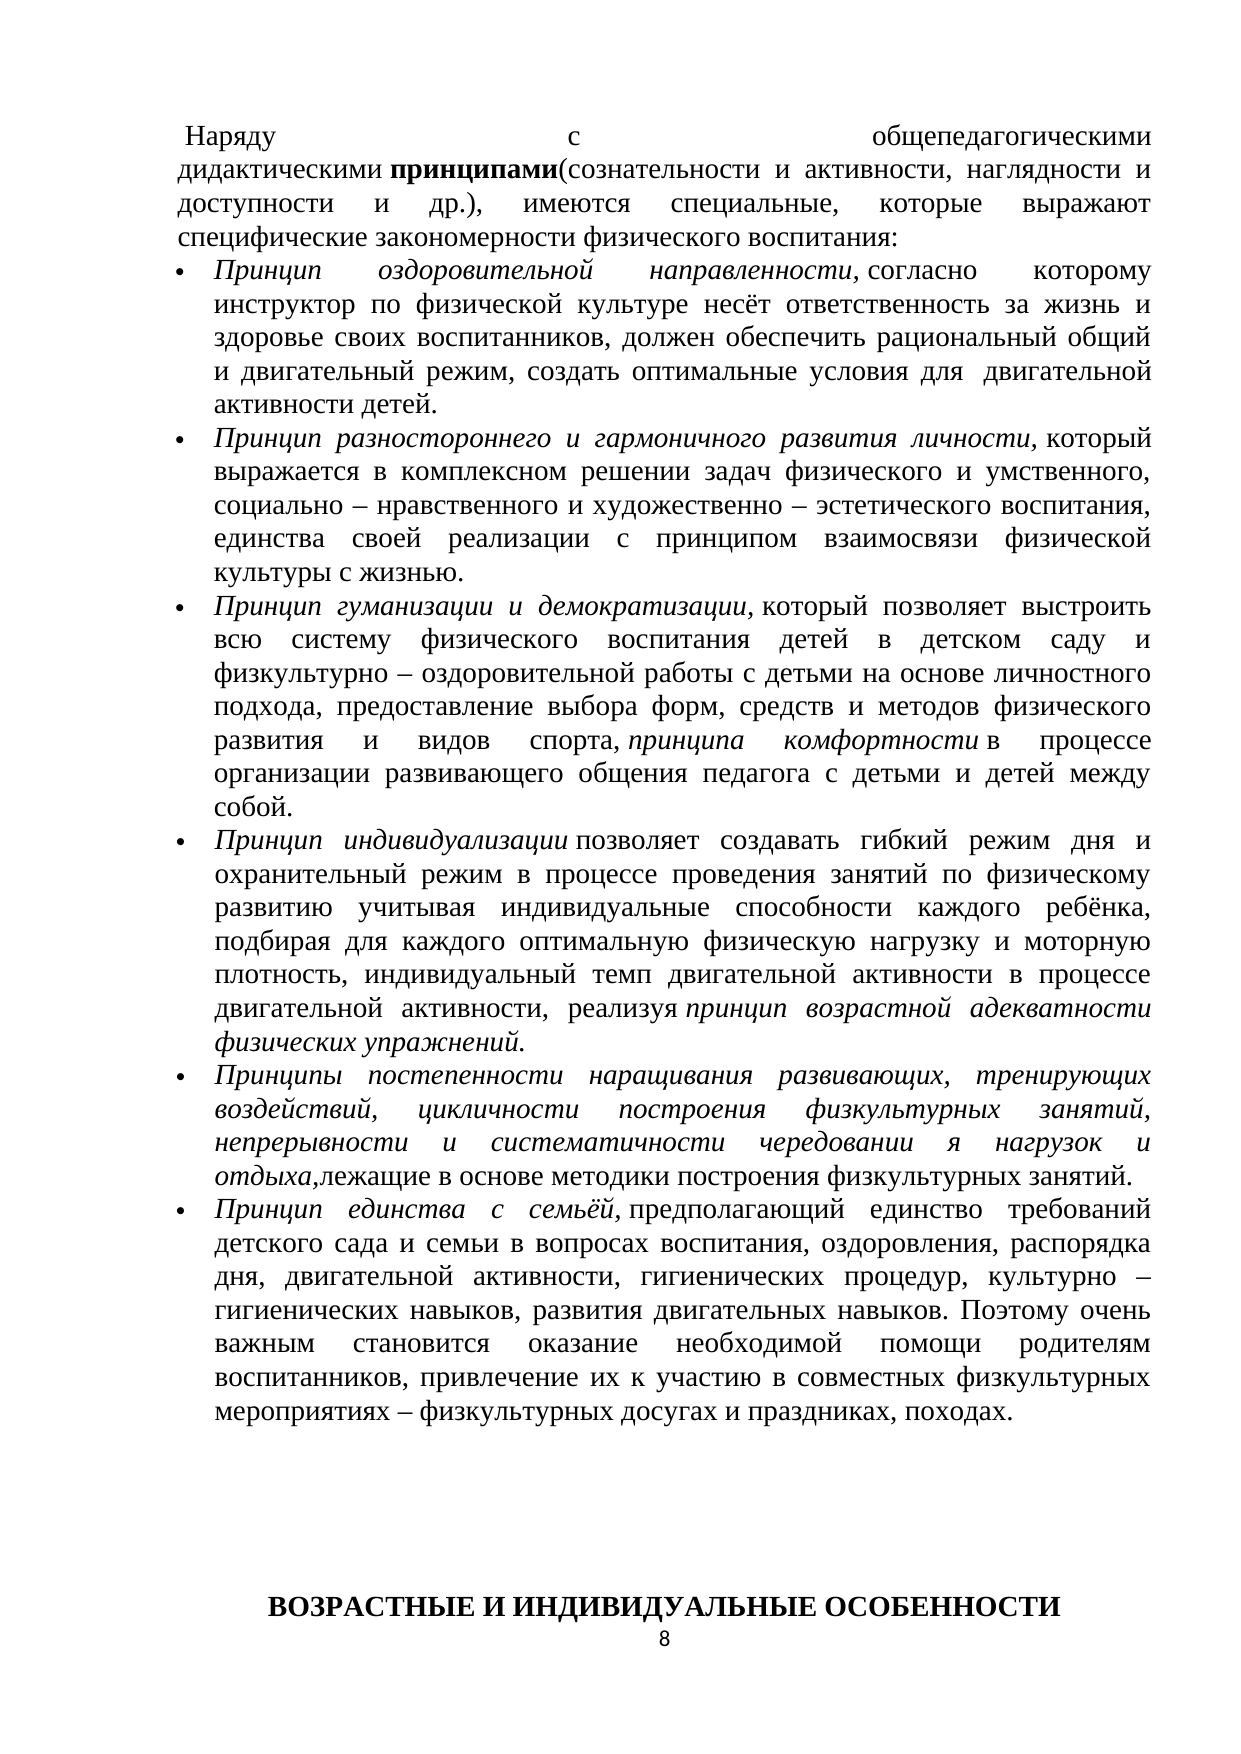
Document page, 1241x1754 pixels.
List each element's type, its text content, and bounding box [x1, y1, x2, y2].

list Принципы постепенности наращивания развивающих, тренирующих воздействий, цикличности построения физкультурных занятий, непрерывности и систематичности чередовании я нагрузок и отдыха,лежащие в основе методики построения физкультурных занятий. [177, 1057, 1152, 1191]
text ВОЗРАСТНЫЕ И ИНДИВИДУАЛЬНЫЕ ОСОБЕННОСТИ [177, 1589, 1152, 1622]
list Принцип единства с семьёй, предполагающий единство требований детского сада и семьи в вопросах воспитания, оздоровления, распорядка дня, двигательной активности, гигиенических процедур, культурно – гигиенических навыков, развития двигательных навыков. Поэтому очень важным становится оказание необходимой помощи родителям воспитанников, привлечение их к участию в совместных физкультурных мероприятиях – физкультурных досугах и праздниках, походах. [177, 1191, 1152, 1426]
list Принцип оздоровительной направленности, согласно которому инструктор по физической культуре несёт ответственность за жизнь и здоровье своих воспитанников, должен обеспечить рациональный общий и двигательный режим, создать оптимальные условия для двигательной активности детей. [176, 252, 1152, 420]
list Принцип гуманизации и демократизации, который позволяет выстроить всю систему физического воспитания детей в детском саду и физкультурно – оздоровительной работы с детьми на основе личностного подхода, предоставление выбора форм, средств и методов физического развития и видов спорта, принципа комфортности в процессе организации развивающего общения педагога с детьми и детей между собой. [176, 588, 1152, 822]
list Принцип индивидуализации позволяет создавать гибкий режим дня и охранительный режим в процессе проведения занятий по физическому развитию учитывая индивидуальные способности каждого ребёнка, подбирая для каждого оптимальную физическую нагрузку и моторную плотность, индивидуальный темп двигательной активности в процессе двигательной активности, реализуя принцип возрастной адекватности физических упражнений. [177, 822, 1152, 1057]
list Принцип разностороннего и гармоничного развития личности, который выражается в комплексном решении задач физического и умственного, социально – нравственного и художественно – эстетического воспитания, единства своей реализации с принципом взаимосвязи физической культуры с жизнью. [176, 420, 1152, 588]
text Наряду с общепедагогическими дидактическими принципами(сознательности и активности, наглядности и доступности и др.), имеются специальные, которые выражают специфические закономерности физического воспитания: [177, 118, 1152, 252]
